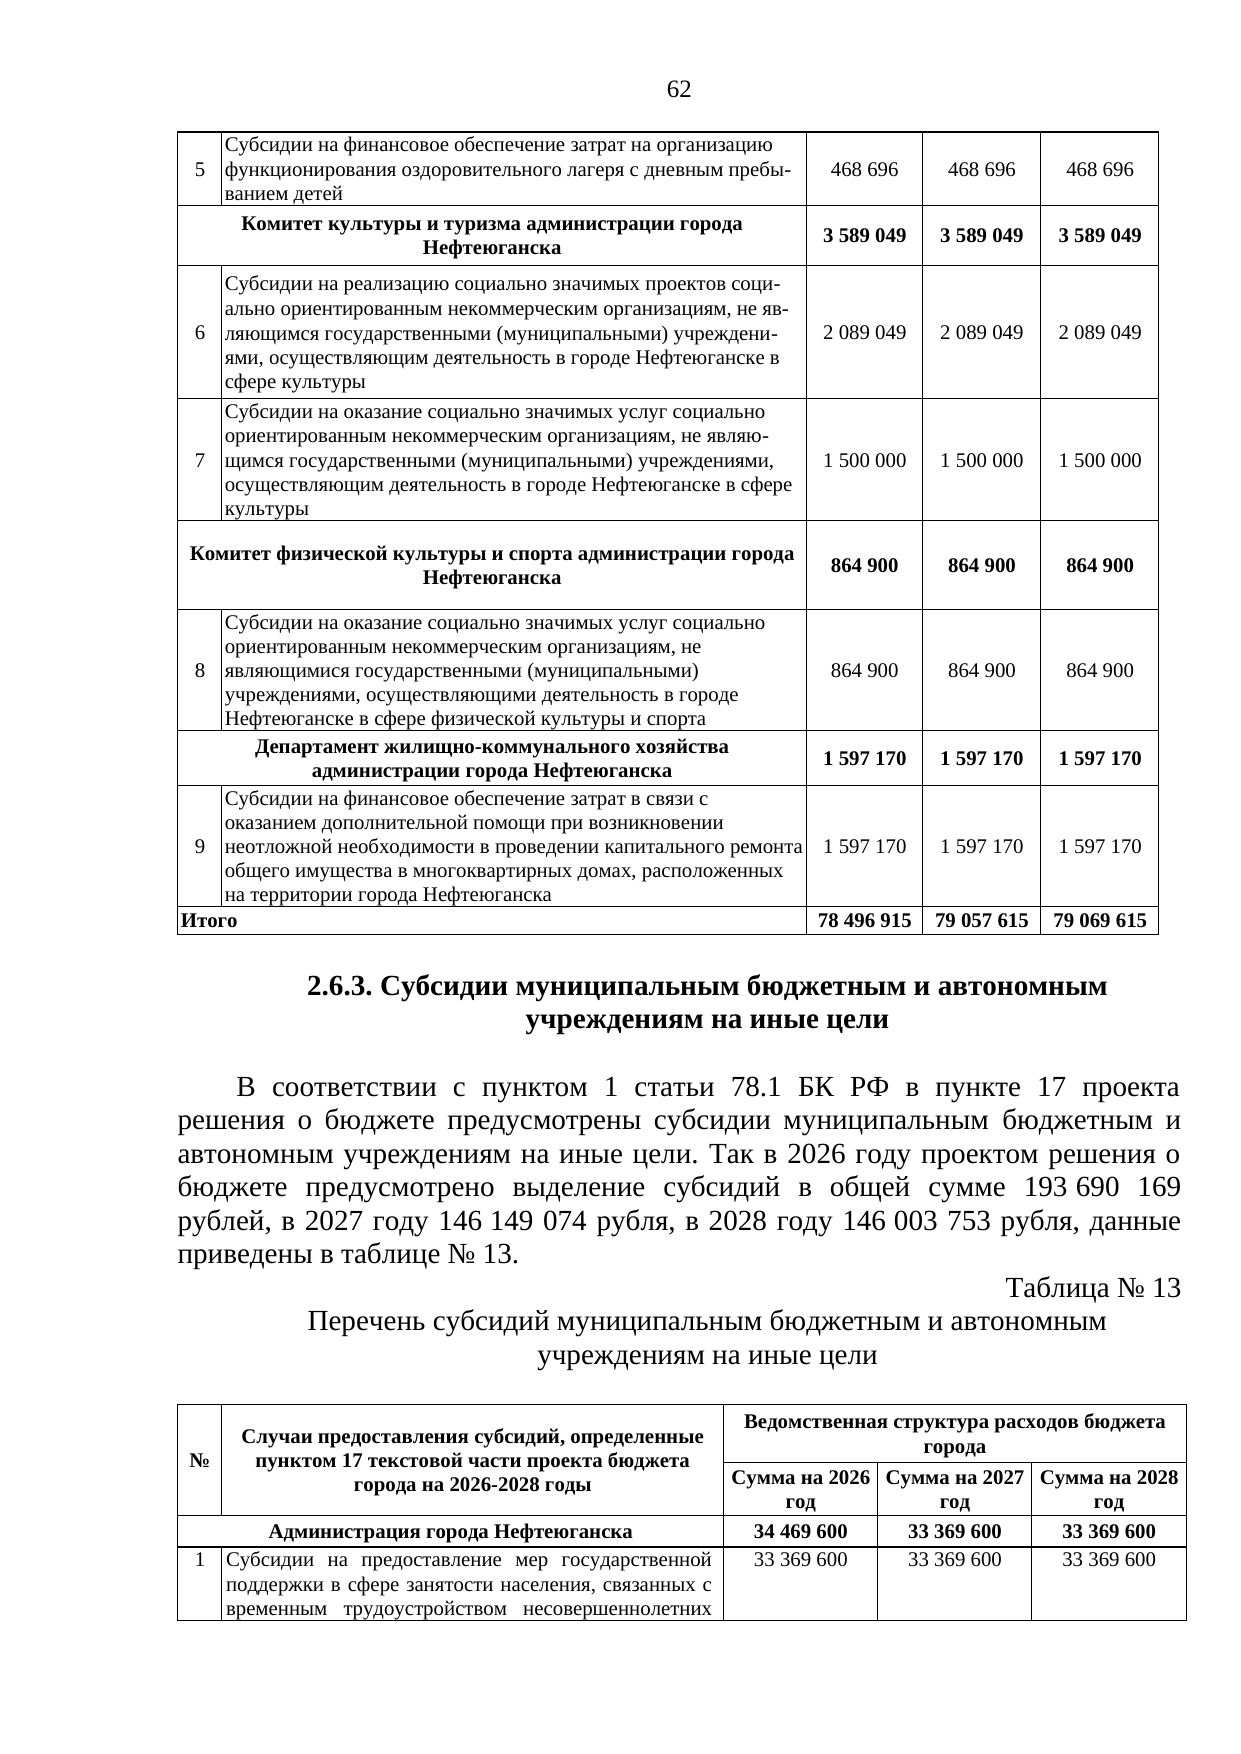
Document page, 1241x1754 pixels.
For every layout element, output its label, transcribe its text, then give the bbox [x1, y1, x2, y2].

table_cell 864 900 [807, 521, 922, 609]
text учреждениям на иные цели [177, 1002, 1181, 1035]
table_cell 468 696 [923, 133, 1040, 204]
table_cell Субсидии на финансовое обеспечение затрат в связи с оказанием дополнительной помощи при возникновении неотложной необходимости в проведении капитального ремонта общего имущества в многоквартирных домах, расположенных на территории города Нефтеюганска [222, 786, 806, 906]
text Перечень субсидий муниципальным бюджетным и автономным [177, 1303, 1181, 1337]
table_cell Сумма на 2028 год [1032, 1463, 1186, 1515]
table_cell Субсидии на реализацию социально значимых проектов социально ориентированным некоммерческим организациям, не являющимся государственными (муниципальными) учреждениями, осуществляющим деятельность в городе Нефтеюганске в сфере культуры [222, 266, 806, 398]
table_cell Администрация города Нефтеюганска [178, 1516, 723, 1546]
table_cell 3 589 049 [1041, 206, 1158, 265]
table_cell Комитет физической культуры и спорта администрации города Нефтеюганска [178, 521, 806, 609]
table_cell Субсидии на оказание социально значимых услуг социально ориентированным некоммерческим организациям, не являющимся государственными (муниципальными) учреждениями, осуществляющим деятельность в городе Нефтеюганске в сфере культуры [222, 399, 806, 520]
table_cell 864 900 [807, 610, 922, 730]
table_cell Комитет культуры и туризма администрации города Нефтеюганска [178, 206, 806, 265]
table_header Ведомственная структура расходов бюджета города [724, 1405, 1186, 1462]
table_cell 1 500 000 [807, 399, 922, 520]
table_cell 1 597 170 [1041, 731, 1158, 785]
text 2.6.3. Субсидии муниципальным бюджетным и автономным [177, 968, 1181, 1002]
table_cell 1 597 170 [807, 731, 922, 785]
table_cell 33 369 600 [878, 1548, 1031, 1619]
table_cell 2 089 049 [807, 266, 922, 398]
table_cell 1 500 000 [923, 399, 1040, 520]
table_cell Субсидии на оказание социально значимых услуг социально ориентированным некоммерческим организациям, не являющимися государственными (муниципальными) учреждениями, осуществляющими деятельность в городе Нефтеюганске в сфере физической культуры и спорта [222, 610, 806, 730]
table_cell 1 597 170 [1041, 786, 1158, 906]
table_cell 79 069 615 [1041, 907, 1158, 933]
table_cell 1 597 170 [807, 786, 922, 906]
table_cell 34 469 600 [724, 1516, 877, 1546]
table_cell Сумма на 2027 год [878, 1463, 1031, 1515]
table_cell 1 597 170 [923, 786, 1040, 906]
table_cell 33 369 600 [1032, 1516, 1186, 1546]
table_cell Итого [178, 907, 806, 933]
table_cell 2 089 049 [923, 266, 1040, 398]
table_cell 9 [178, 786, 221, 906]
table_cell 864 900 [1041, 610, 1158, 730]
text Таблица № 13 [177, 1270, 1181, 1303]
table_cell 6 [178, 266, 221, 398]
table_cell 33 369 600 [878, 1516, 1031, 1546]
table_cell 1 500 000 [1041, 399, 1158, 520]
table_cell 864 900 [923, 521, 1040, 609]
table_cell Сумма на 2026 год [724, 1463, 877, 1515]
table_cell 1 597 170 [923, 731, 1040, 785]
table_cell 7 [178, 399, 221, 520]
table_cell 864 900 [923, 610, 1040, 730]
table_cell 3 589 049 [923, 206, 1040, 265]
table_cell Субсидии на финансовое обеспечение затрат на организацию функционирования оздоровительного лагеря с дневным пребыванием детей [222, 133, 806, 204]
table_cell 8 [178, 610, 221, 730]
list В соответствии с пунктом 1 статьи 78.1 БК РФ в пункте 17 проекта решения о бюджете предусмотрены субсидии муниципальным бюджетным и автономным учреждениям на иные цели. Так в 2026 году проектом решения о бюджете предусмотрено выделение субсидий в общей сумме 193 690 169 рублей, в 2027 году 146 149 074 рубля, в 2028 году 146 003 753 рубля, данные приведены в таблице № 13. [177, 1069, 1181, 1270]
table_cell 33 369 600 [724, 1548, 877, 1619]
table_header Случаи предоставления субсидий, определенные пунктом 17 текстовой части проекта бюджета города на 2026-2028 годы [222, 1405, 723, 1515]
table_cell 33 369 600 [1032, 1548, 1186, 1619]
table_cell 468 696 [1041, 133, 1158, 204]
text учреждениям на иные цели [177, 1337, 1181, 1371]
table_cell Департамент жилищно-коммунального хозяйства администрации города Нефтеюганска [178, 731, 806, 785]
table_cell 79 057 615 [923, 907, 1040, 933]
table_cell 864 900 [1041, 521, 1158, 609]
table_cell 468 696 [807, 133, 922, 204]
table_cell 5 [178, 133, 221, 204]
table_cell 3 589 049 [807, 206, 922, 265]
table_cell 78 496 915 [807, 907, 922, 933]
table_cell 2 089 049 [1041, 266, 1158, 398]
table_header № [178, 1405, 221, 1515]
table_cell 1 [178, 1548, 221, 1619]
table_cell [222, 1548, 723, 1619]
